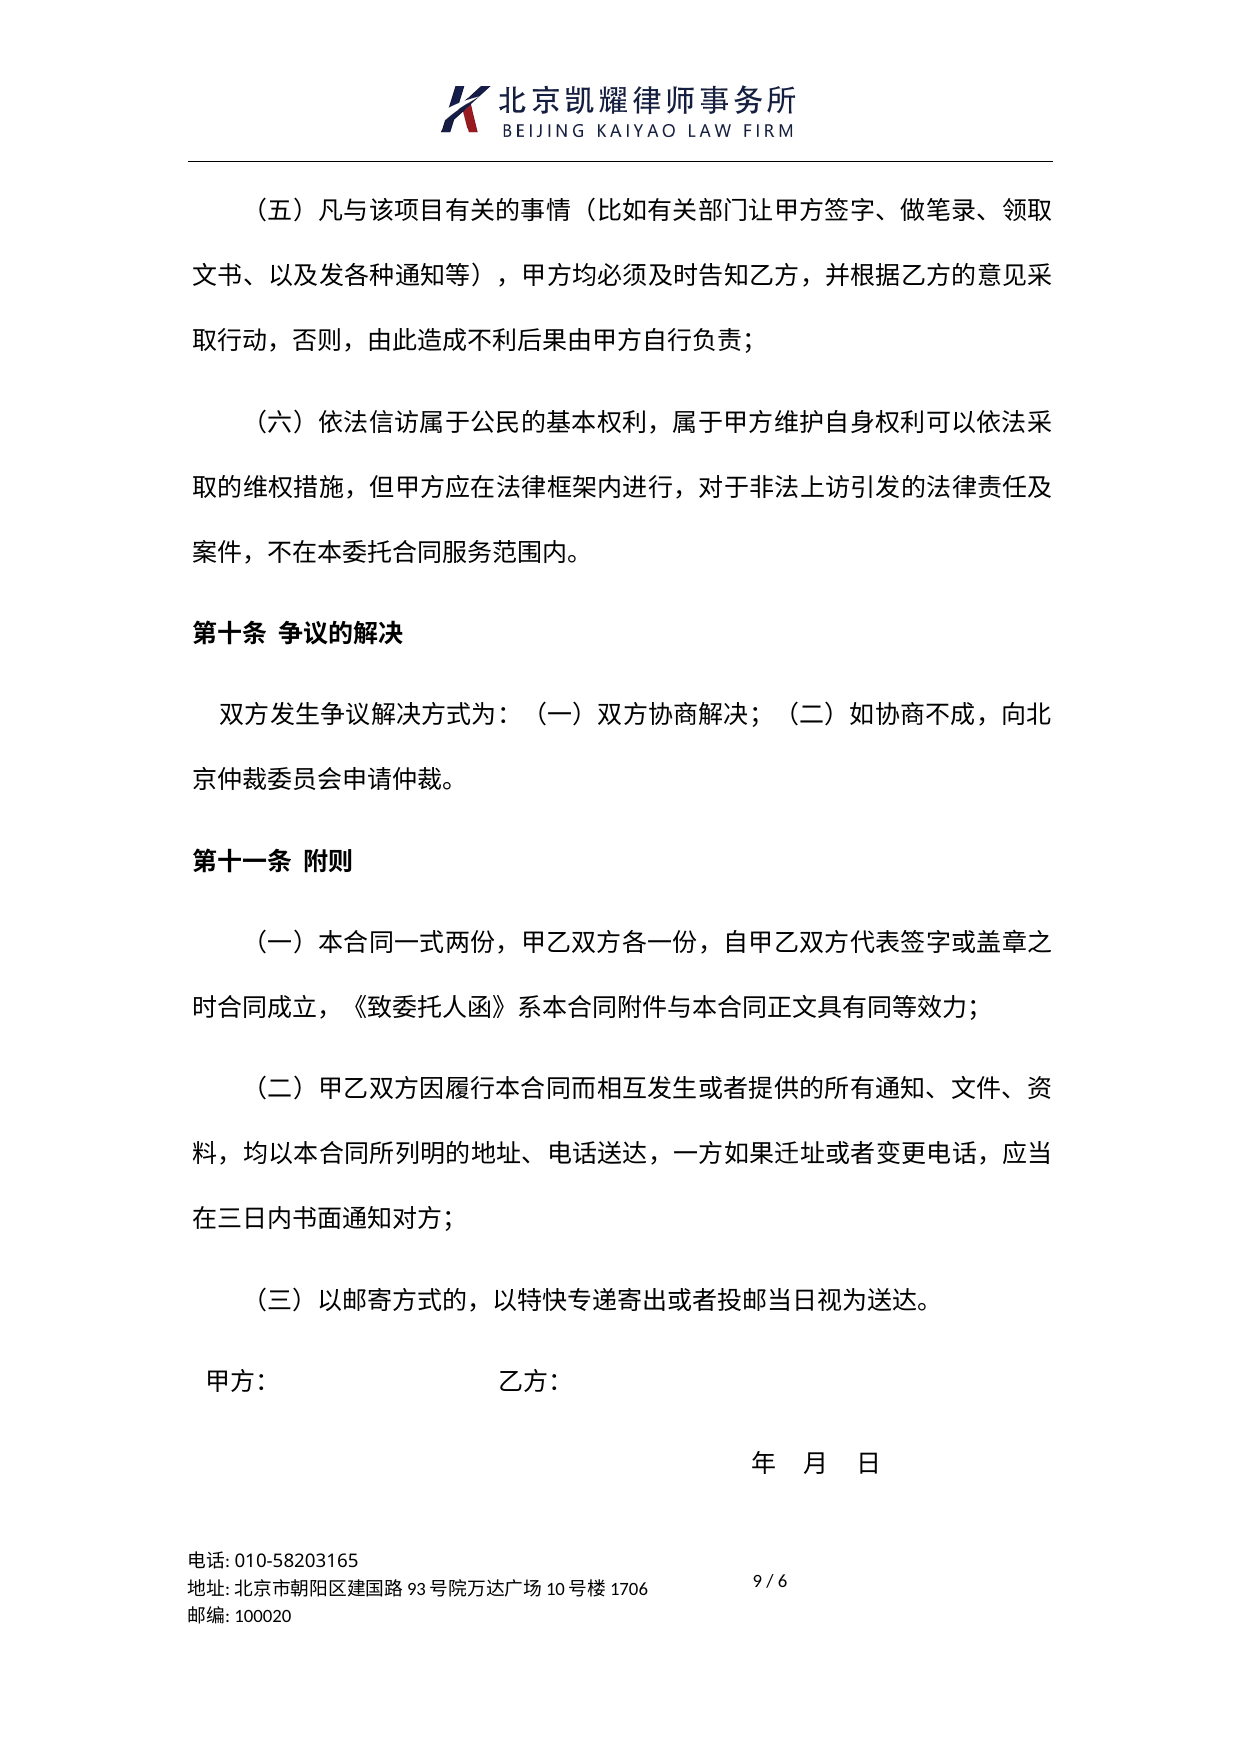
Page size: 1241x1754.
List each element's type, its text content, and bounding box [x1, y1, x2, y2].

text 双方发生争议解决方式为：（一）双方协商解决；（二）如协商不成，向北京仲裁委员会申请仲裁。 [192, 681, 1053, 811]
text （二）甲乙双方因履行本合同而相互发生或者提供的所有通知、文件、资料，均以本合同所列明的地址、电话送达，一方如果迁址或者变更电话，应当在三日内书面通知对方； [192, 1054, 1053, 1249]
text 第十一条 附则 [192, 827, 1053, 892]
text （五）凡与该项目有关的事情（比如有关部门让甲方签字、做笔录、领取文书、以及发各种通知等），甲方均必须及时告知乙方，并根据乙方的意见采取行动，否则，由此造成不利后果由甲方自行负责； [192, 176, 1053, 371]
text 甲方： 乙方： [192, 1347, 1053, 1412]
text 年 月 日 年 月 日 [192, 1429, 1053, 1494]
picture [416, 59, 824, 159]
text （六）依法信访属于公民的基本权利，属于甲方维护自身权利可以依法采取的维权措施，但甲方应在法律框架内进行，对于非法上访引发的法律责任及案件，不在本委托合同服务范围内。 [192, 388, 1053, 583]
text （三）以邮寄方式的，以特快专递寄出或者投邮当日视为送达。 [192, 1266, 1053, 1331]
text （一）本合同一式两份，甲乙双方各一份，自甲乙双方代表签字或盖章之时合同成立，《致委托人函》系本合同附件与本合同正文具有同等效力； [192, 908, 1053, 1038]
text 第十条 争议的解决 [192, 599, 1053, 664]
